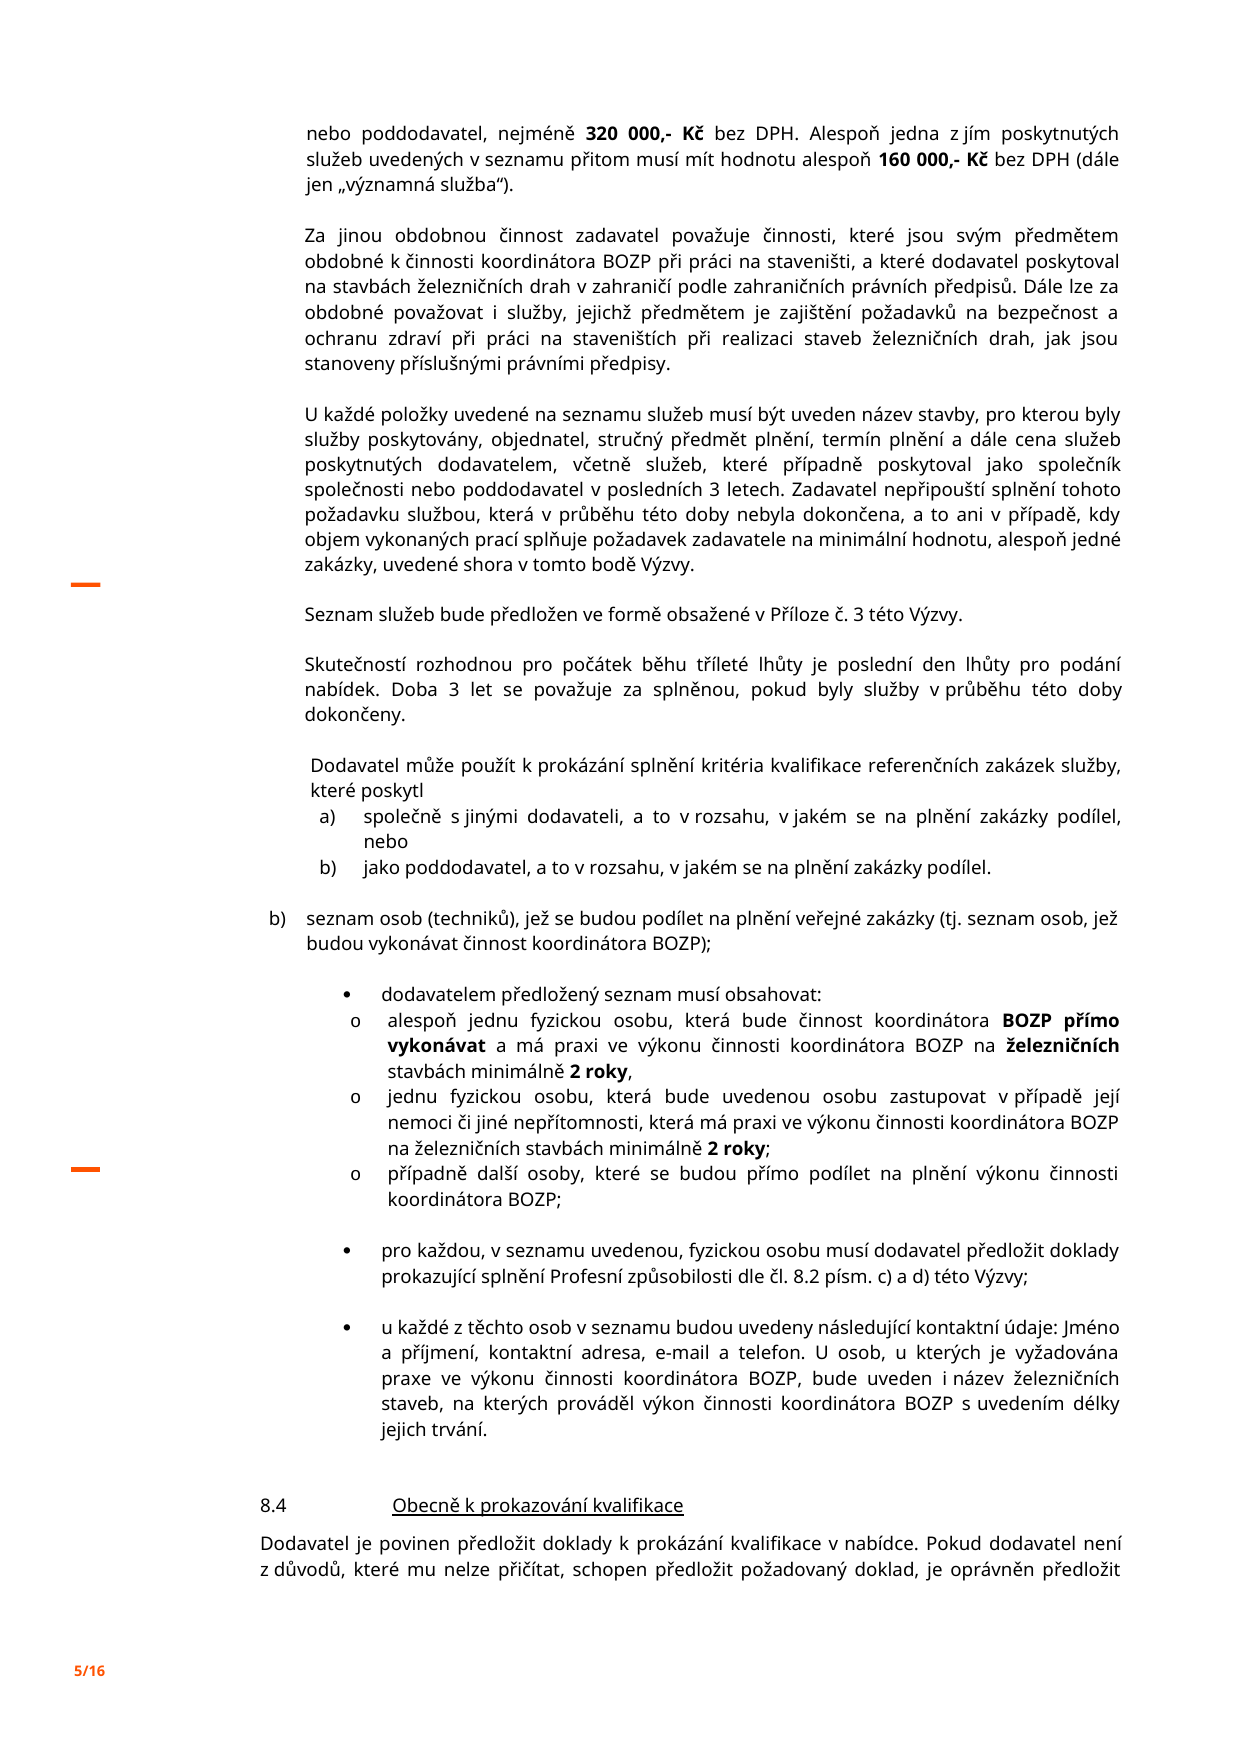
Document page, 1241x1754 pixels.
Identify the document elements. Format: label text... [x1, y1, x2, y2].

text Za jinou obdobnou činnost zadavatel považuje činnosti, které jsou svým předmětem obdobné k činnosti koordinátora BOZP při práci na staveništi, a které dodavatel poskytoval na stavbách železničních drah v zahraničí podle zahraničních právních předpisů. Dále lze za obdobné považovat i služby, jejichž předmětem je zajištění požadavků na bezpečnost a ochranu zdraví při práci na staveništích při realizaci staveb železničních drah, jak jsou stanoveny příslušnými právními předpisy. [304, 223, 1120, 376]
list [275, 121, 1120, 197]
list alespoň jednu fyzickou osobu, která bude činnost koordinátora BOZP přímo vykonávat a má praxi ve výkonu činnosti koordinátora BOZP na železničních stavbách minimálně 2 roky, [350, 1007, 1120, 1084]
text b) jako poddodavatel, a to v rozsahu, v jakém se na plnění zakázky podílel. [319, 854, 1122, 879]
list Obecně k prokazování kvalifikace [260, 1493, 1122, 1518]
list pro každou, v seznamu uvedenou, fyzickou osobu musí dodavatel předložit doklady prokazující splnění Profesní způsobilosti dle čl. 8.2 písm. c) a d) této Výzvy; [343, 1237, 1120, 1288]
list jednu fyzickou osobu, která bude uvedenou osobu zastupovat v případě její nemoci či jiné nepřítomnosti, která má praxi ve výkonu činnosti koordinátora BOZP na železničních stavbách minimálně 2 roky; [350, 1084, 1120, 1161]
text Skutečností rozhodnou pro počátek běhu tříleté lhůty je poslední den lhůty pro podání nabídek. Doba 3 let se považuje za splněnou, pokud byly služby v průběhu této doby dokončeny. [304, 651, 1122, 726]
list dodavatelem předložený seznam musí obsahovat: [343, 982, 1120, 1007]
text a) společně s jinými dodavateli, a to v rozsahu, v jakém se na plnění zakázky podílel, nebo [319, 803, 1122, 854]
list případně další osoby, které se budou přímo podílet na plnění výkonu činnosti koordinátora BOZP; [350, 1161, 1120, 1212]
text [260, 1531, 1122, 1582]
list seznam osob (techniků), jež se budou podílet na plnění veřejné zakázky (tj. seznam osob, jež budou vykonávat činnost koordinátora BOZP); [269, 905, 1120, 956]
list u každé z těchto osob v seznamu budou uvedeny následující kontaktní údaje: Jméno a příjmení, kontaktní adresa, e-mail a telefon. U osob, u kterých je vyžadována praxe ve výkonu činnosti koordinátora BOZP, bude uveden i název železničních staveb, na kterých prováděl výkon činnosti koordinátora BOZP s uvedením délky jejich trvání. [343, 1314, 1120, 1442]
text Seznam služeb bude předložen ve formě obsažené v Příloze č. 3 této Výzvy. [304, 601, 1122, 626]
text Dodavatel může použít k prokázání splnění kritéria kvalifikace referenčních zakázek služby, které poskytl [310, 752, 1122, 803]
text U každé položky uvedené na seznamu služeb musí být uveden název stavby, pro kterou byly služby poskytovány, objednatel, stručný předmět plnění, termín plnění a dále cena služeb poskytnutých dodavatelem, včetně služeb, které případně poskytoval jako společník společnosti nebo poddodavatel v posledních 3 letech. Zadavatel nepřipouští splnění tohoto požadavku službou, která v průběhu této doby nebyla dokončena, a to ani v případě, kdy objem vykonaných prací splňuje požadavek zadavatele na minimální hodnotu, alespoň jedné zakázky, uvedené shora v tomto bodě Výzvy. [304, 401, 1122, 576]
